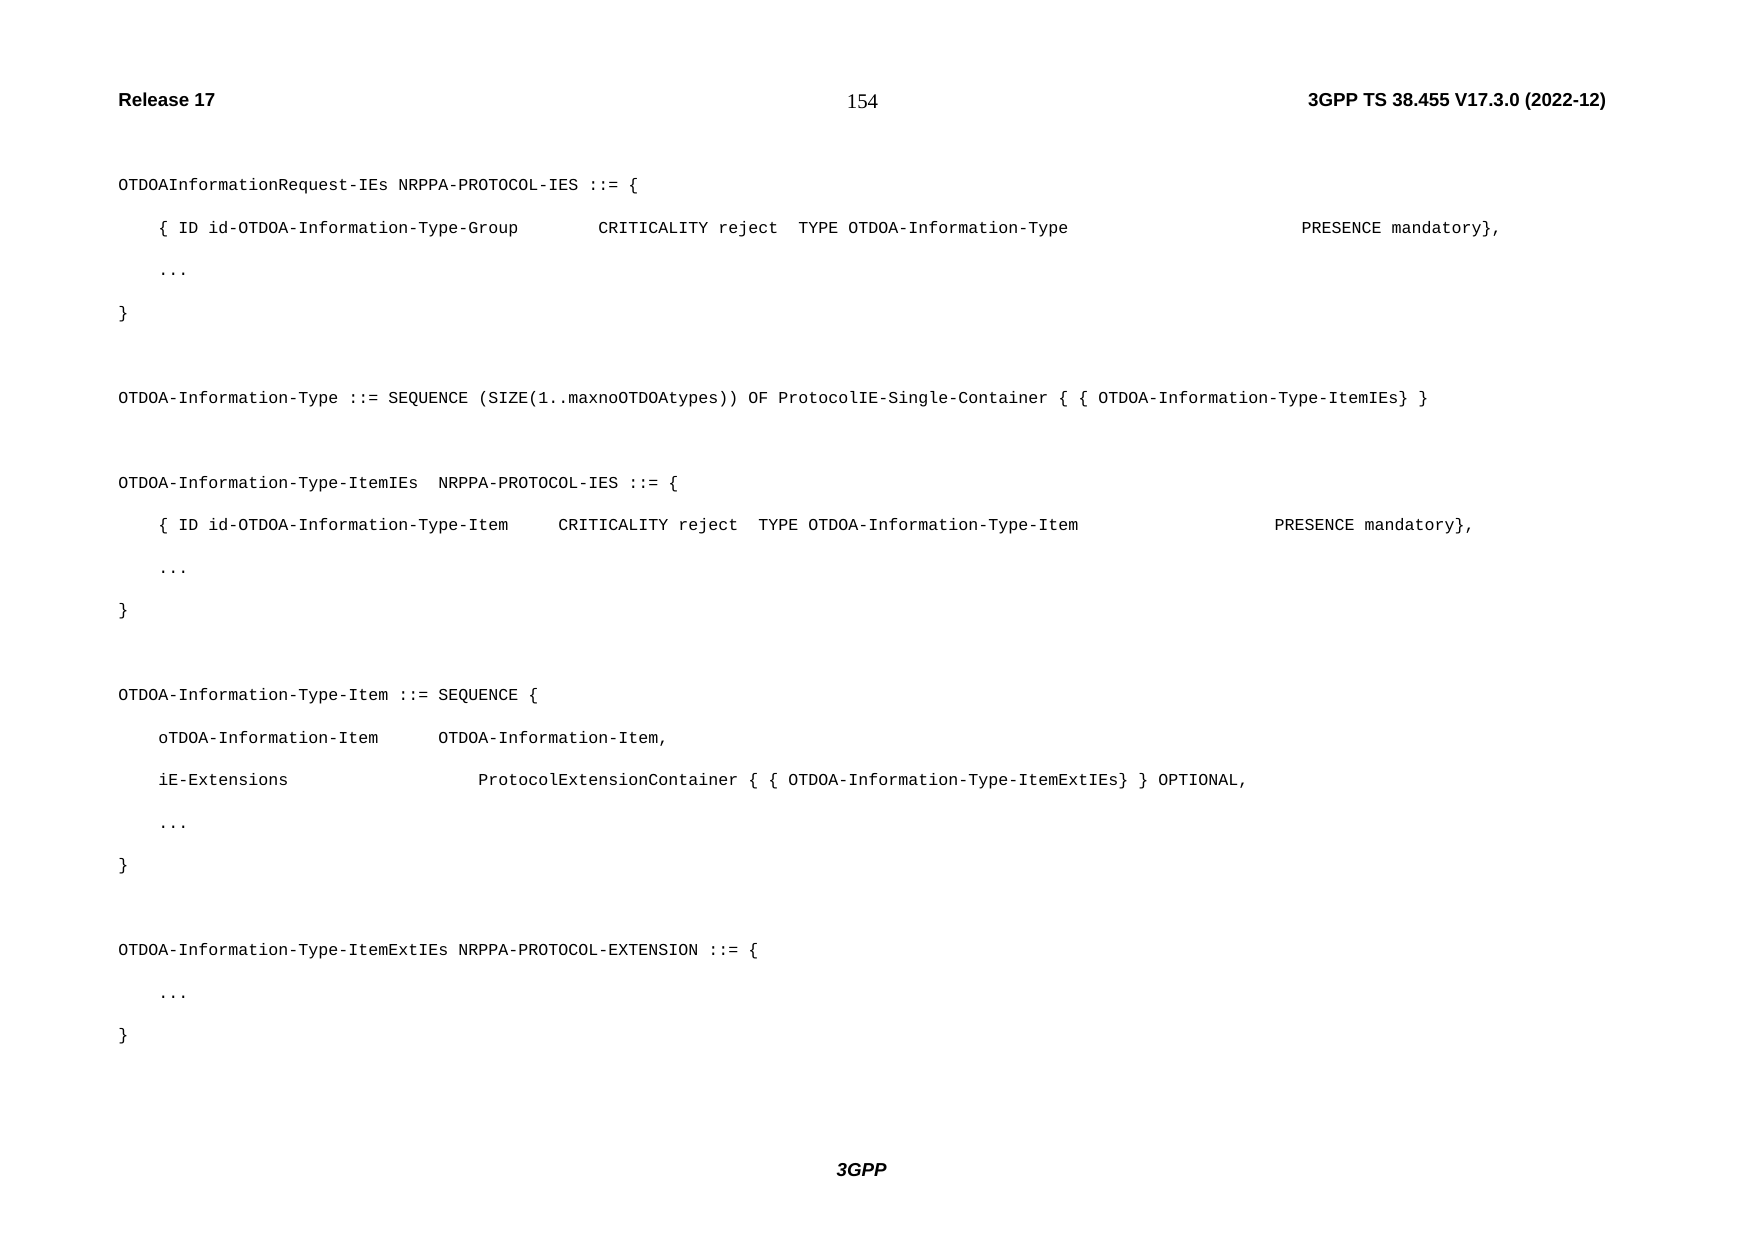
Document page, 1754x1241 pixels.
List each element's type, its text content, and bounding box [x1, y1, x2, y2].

text iE-Extensions ProtocolExtensionContainer { { OTDOA-Information-Type-ItemExtIEs} } OPTIONAL, [118, 772, 1606, 791]
text } [118, 857, 1606, 876]
text { ID id-OTDOA-Information-Type-Item CRITICALITY reject TYPE OTDOA-Information-Type-Item PRESENCE mandatory}, [118, 517, 1606, 536]
text ... [118, 559, 1606, 578]
text } [118, 602, 1606, 621]
text { ID id-OTDOA-Information-Type-Group CRITICALITY reject TYPE OTDOA-Information-Type PRESENCE mandatory}, [118, 219, 1606, 238]
text OTDOAInformationRequest-IEs NRPPA-PROTOCOL-IES ::= { [118, 177, 1606, 196]
text ... [118, 262, 1606, 281]
text ... [118, 814, 1606, 833]
text } [118, 1027, 1606, 1046]
text OTDOA-Information-Type-ItemIEs NRPPA-PROTOCOL-IES ::= { [118, 474, 1606, 493]
text oTDOA-Information-Item OTDOA-Information-Item, [118, 729, 1606, 748]
text OTDOA-Information-Type-ItemExtIEs NRPPA-PROTOCOL-EXTENSION ::= { [118, 942, 1606, 961]
text OTDOA-Information-Type ::= SEQUENCE (SIZE(1..maxnoOTDOAtypes)) OF ProtocolIE-Single-Container { { OTDOA-Information-Type-ItemIEs} } [118, 389, 1606, 408]
text ... [118, 984, 1606, 1003]
text OTDOA-Information-Type-Item ::= SEQUENCE { [118, 687, 1606, 706]
text } [118, 304, 1606, 323]
